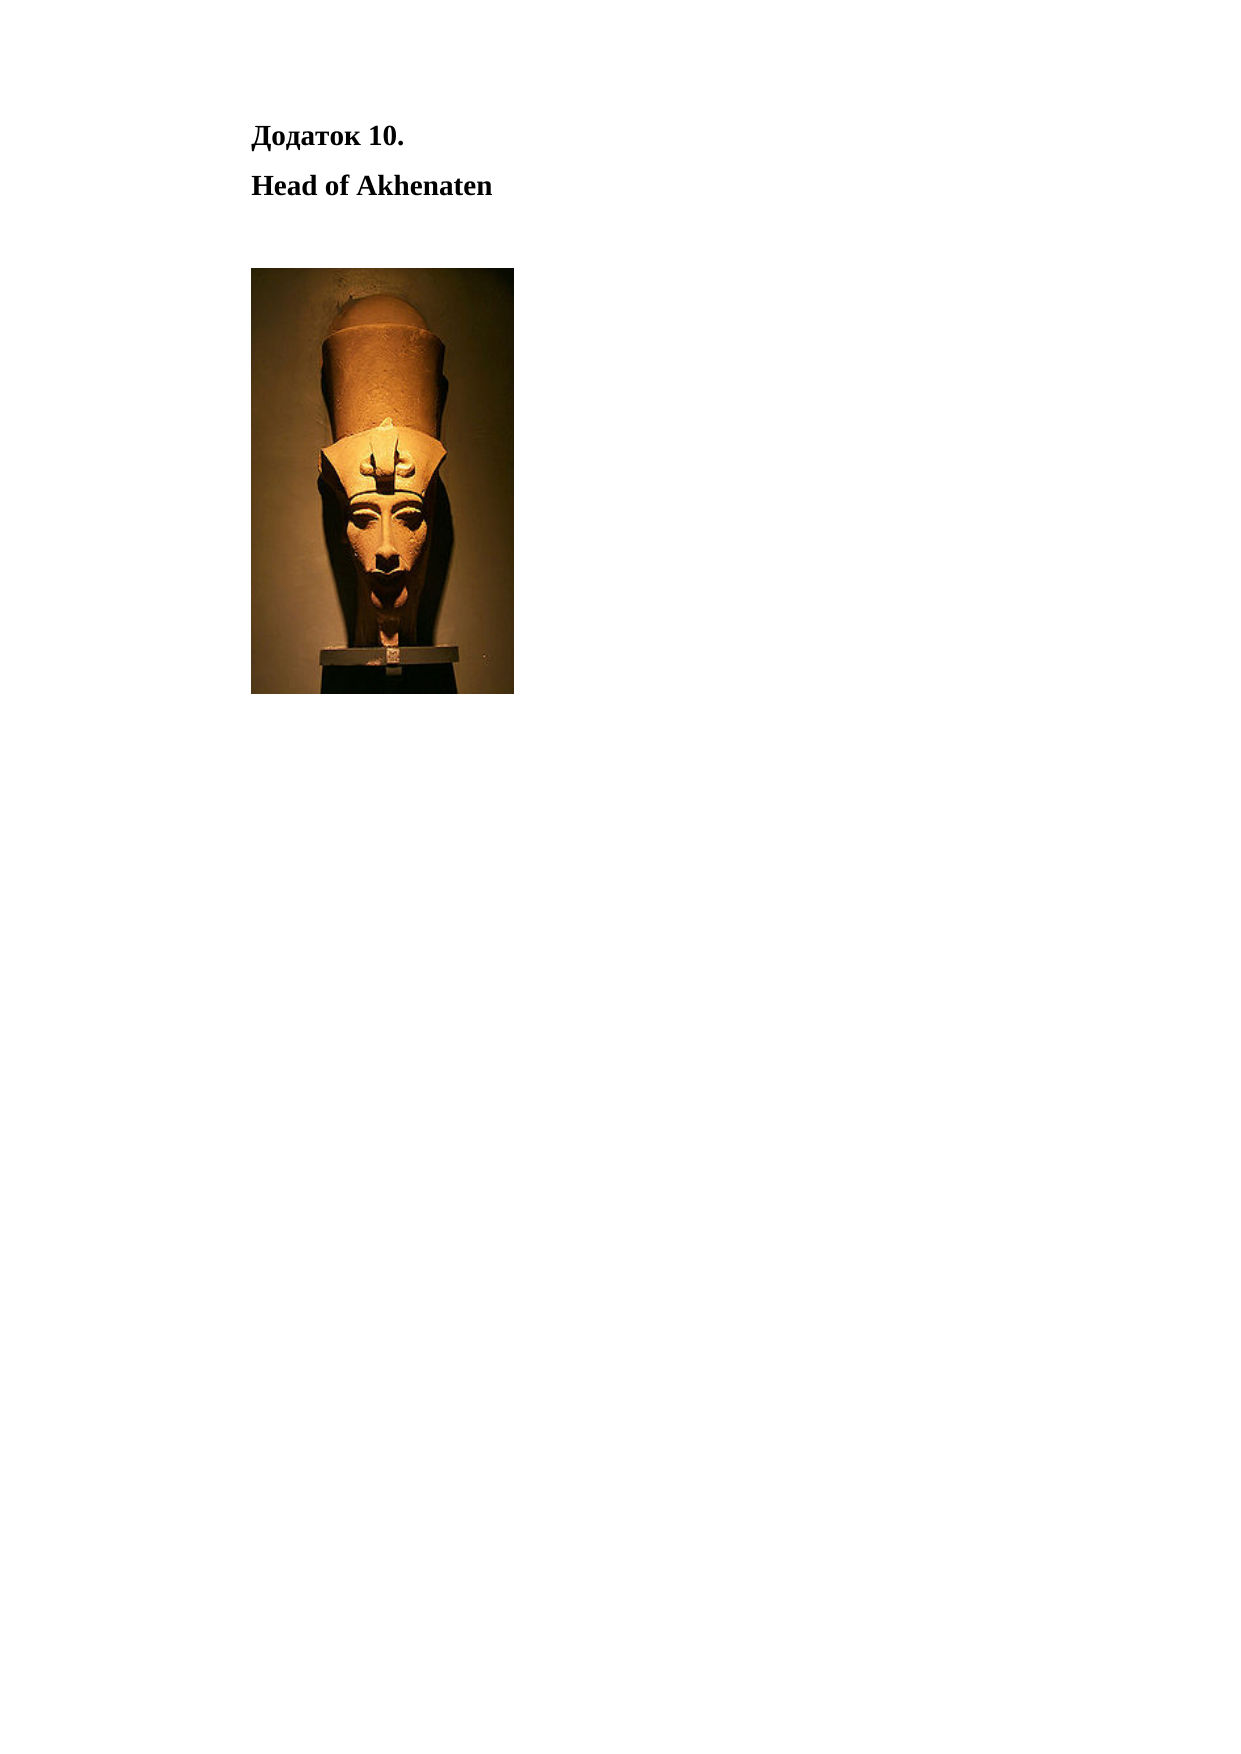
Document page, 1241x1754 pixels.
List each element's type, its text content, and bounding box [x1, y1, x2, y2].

text Head of Akhenaten [177, 168, 1152, 202]
text Додаток 10. [177, 118, 1152, 152]
picture [251, 268, 514, 694]
